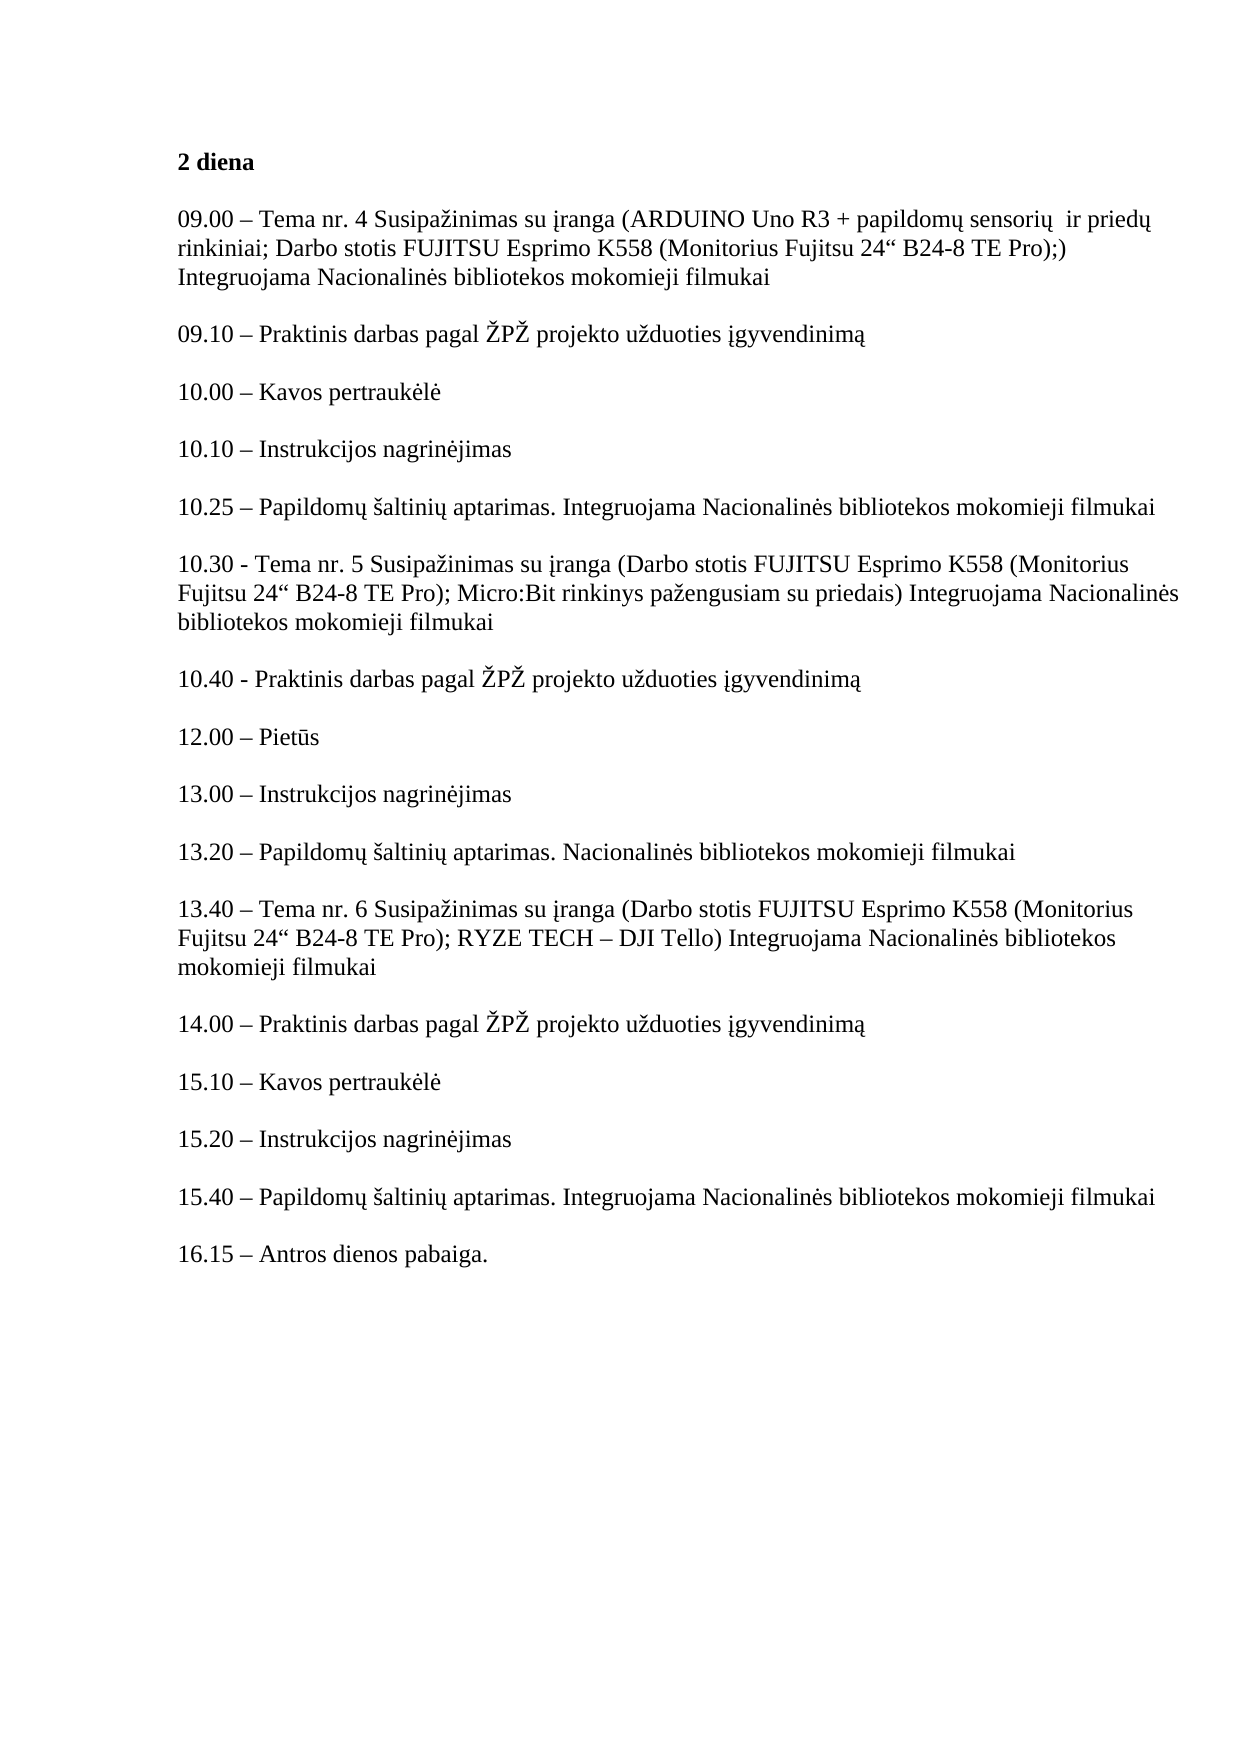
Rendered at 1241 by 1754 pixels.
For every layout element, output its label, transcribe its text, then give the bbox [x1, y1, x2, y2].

text 15.20 – Instrukcijos nagrinėjimas [177, 1124, 1181, 1153]
text 10.10 – Instrukcijos nagrinėjimas [177, 434, 1181, 463]
text 15.40 – Papildomų šaltinių aptarimas. Integruojama Nacionalinės bibliotekos mokomieji filmukai [177, 1182, 1181, 1211]
text 10.30 - Tema nr. 5 Susipažinimas su įranga (Darbo stotis FUJITSU Esprimo K558 (Monitorius Fujitsu 24“ B24-8 TE Pro); Micro:Bit rinkinys pažengusiam su priedais) Integruojama Nacionalinės bibliotekos mokomieji filmukai [177, 549, 1181, 636]
text 09.00 – Tema nr. 4 Susipažinimas su įranga (ARDUINO Uno R3 + papildomų sensorių ir priedų rinkiniai; Darbo stotis FUJITSU Esprimo K558 (Monitorius Fujitsu 24“ B24-8 TE Pro);) Integruojama Nacionalinės bibliotekos mokomieji filmukai [177, 204, 1181, 291]
text 10.00 – Kavos pertraukėlė [177, 377, 1181, 406]
text 13.00 – Instrukcijos nagrinėjimas [177, 779, 1181, 808]
text 14.00 – Praktinis darbas pagal ŽPŽ projekto užduoties įgyvendinimą [177, 1009, 1181, 1038]
text 16.15 – Antros dienos pabaiga. [177, 1239, 1181, 1268]
text 12.00 – Pietūs [177, 722, 1181, 751]
text 13.40 – Tema nr. 6 Susipažinimas su įranga (Darbo stotis FUJITSU Esprimo K558 (Monitorius Fujitsu 24“ B24-8 TE Pro); RYZE TECH – DJI Tello) Integruojama Nacionalinės bibliotekos mokomieji filmukai [177, 894, 1181, 981]
text 13.20 – Papildomų šaltinių aptarimas. Nacionalinės bibliotekos mokomieji filmukai [177, 837, 1181, 866]
text 09.10 – Praktinis darbas pagal ŽPŽ projekto užduoties įgyvendinimą [177, 319, 1181, 348]
text 15.10 – Kavos pertraukėlė [177, 1067, 1181, 1096]
text 10.40 - Praktinis darbas pagal ŽPŽ projekto užduoties įgyvendinimą [177, 664, 1181, 693]
text 10.25 – Papildomų šaltinių aptarimas. Integruojama Nacionalinės bibliotekos mokomieji filmukai [177, 492, 1181, 521]
text 2 diena [177, 147, 1181, 176]
